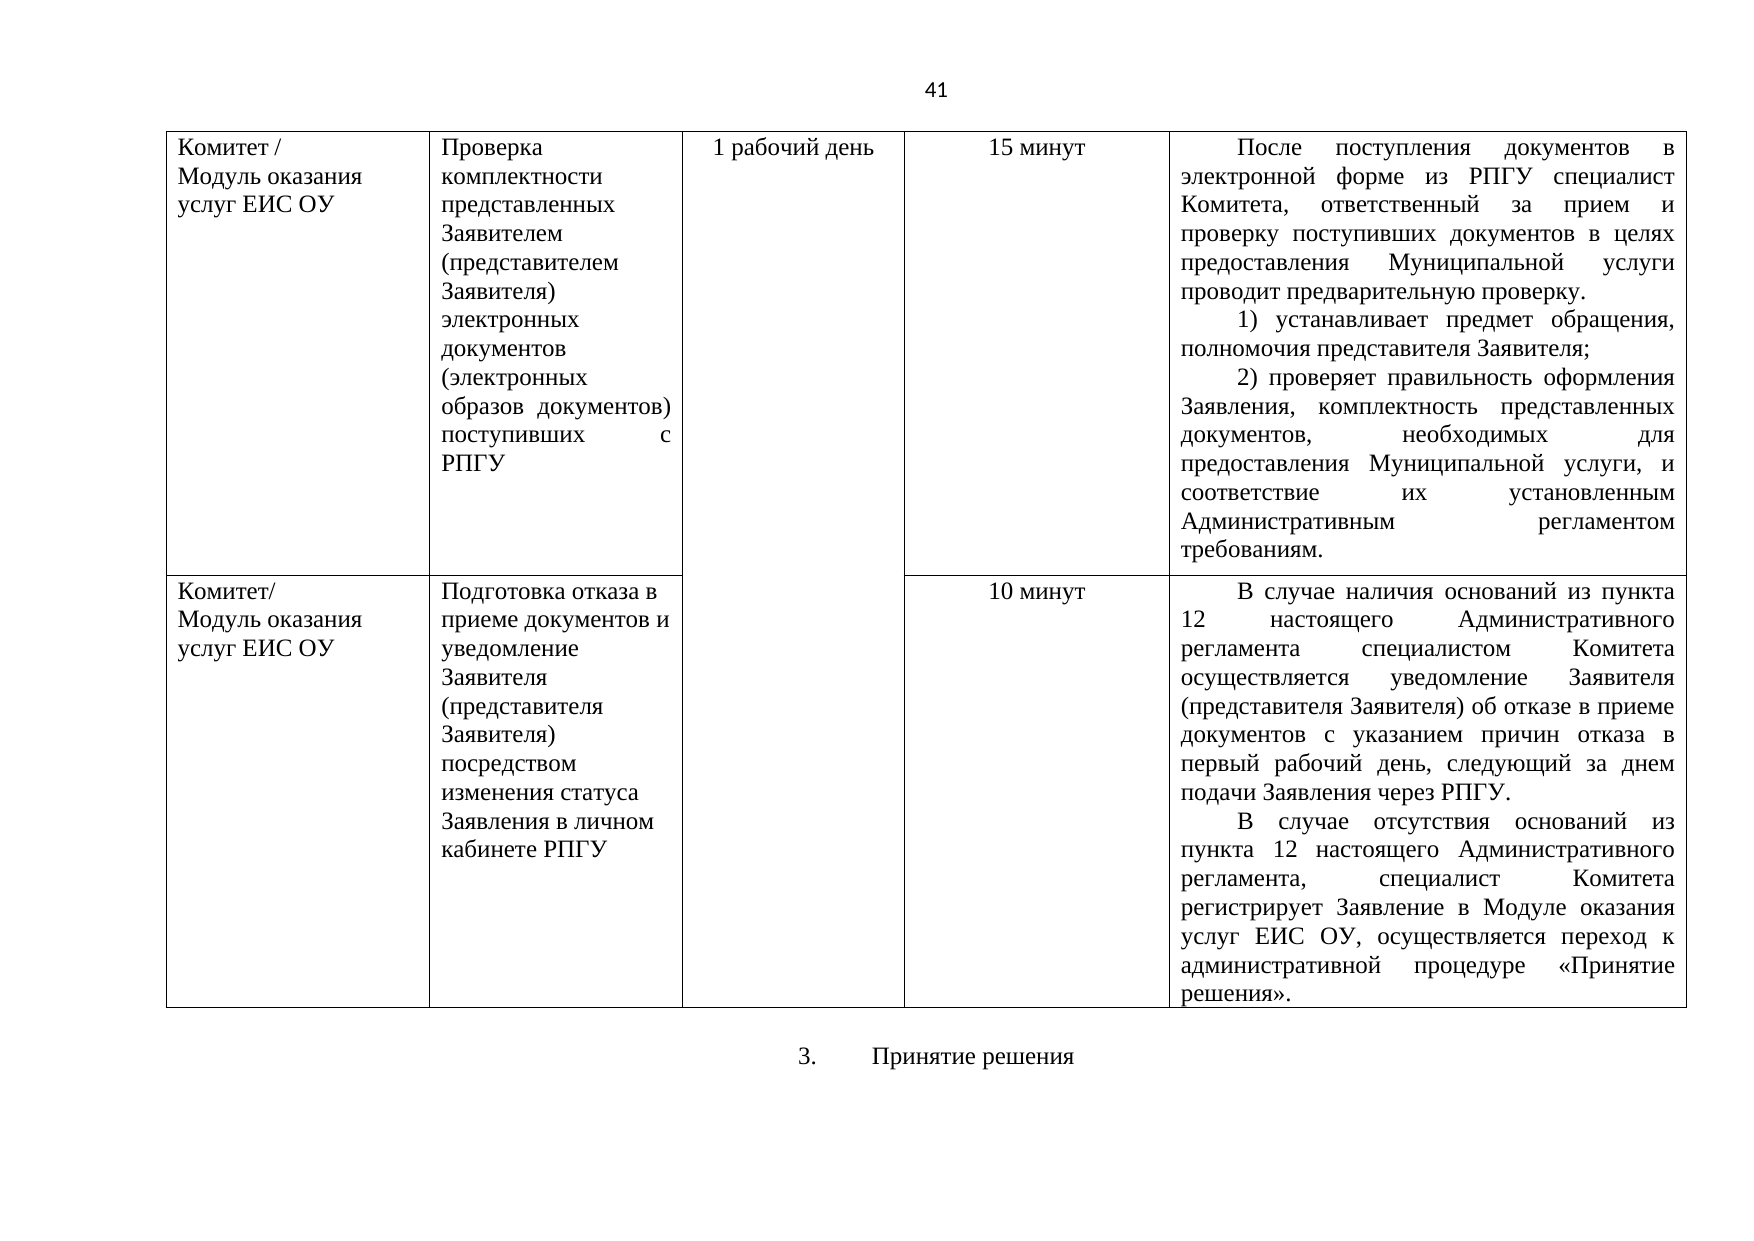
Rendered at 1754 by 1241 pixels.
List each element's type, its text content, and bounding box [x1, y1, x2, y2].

list Принятие решения [177, 1041, 1695, 1070]
table_cell Комитет / Модуль оказания услуг ЕИС ОУ [167, 132, 429, 575]
table_cell 15 минут [905, 132, 1169, 575]
table_cell Проверка комплектности представленных Заявителем (представителем Заявителя) электронных документов (электронных образов документов) поступивших с РПГУ [430, 132, 682, 575]
table_cell 1 рабочий день [683, 132, 904, 1007]
table_cell В случае наличия оснований из пункта 12 настоящего Административного регламента специалистом Комитета осуществляется уведомление Заявителя (представителя Заявителя) об отказе в приеме документов с указанием причин отказа в первый рабочий день, следующий за днем подачи Заявления через РПГУ. В случае отсутствия оснований из пункта 12 настоящего Административного регламента, специалист Комитета регистрирует Заявление в Модуле оказания услуг ЕИС ОУ, осуществляется переход к административной процедуре «Принятие решения». [1170, 576, 1686, 1007]
table_cell Подготовка отказа в приеме документов и уведомление Заявителя (представителя Заявителя) посредством изменения статуса Заявления в личном кабинете РПГУ [430, 576, 682, 1007]
table_cell После поступления документов в электронной форме из РПГУ специалист Комитета, ответственный за прием и проверку поступивших документов в целях предоставления Муниципальной услуги проводит предварительную проверку. 1) устанавливает предмет обращения, полномочия представителя Заявителя; 2) проверяет правильность оформления Заявления, комплектность представленных документов, необходимых для предоставления Муниципальной услуги, и соответствие их установленным Административным регламентом требованиям. [1170, 132, 1686, 575]
table_cell Комитет/ Модуль оказания услуг ЕИС ОУ [167, 576, 429, 1007]
table_cell 10 минут [905, 576, 1169, 1007]
